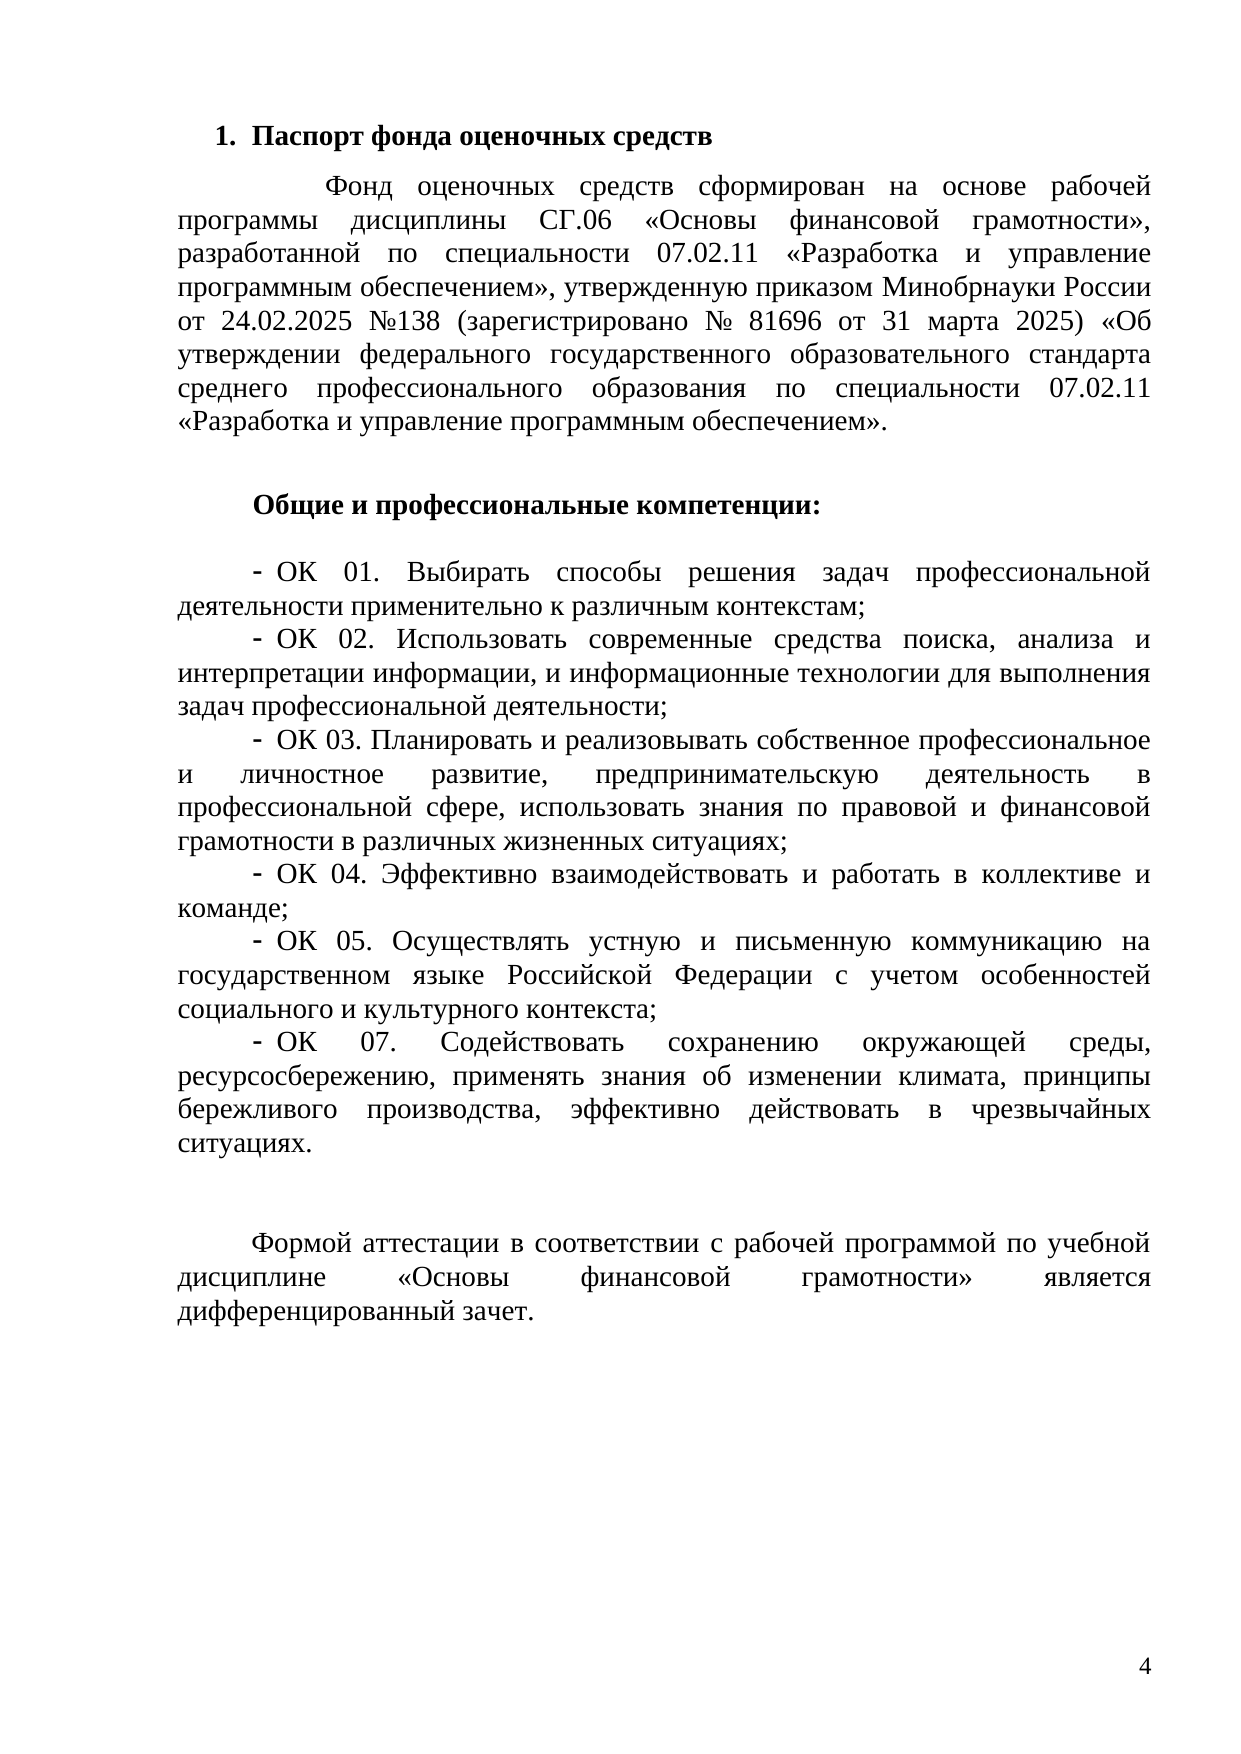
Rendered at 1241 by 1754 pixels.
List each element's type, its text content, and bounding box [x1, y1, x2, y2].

list Паспорт фонда оценочных средств [214, 118, 1152, 152]
list ОК 04. Эффективно взаимодействовать и работать в коллективе и команде; [177, 856, 1152, 923]
text Фонд оценочных средств сформирован на основе рабочей программы дисциплины СГ.06 «Основы финансовой грамотности», разработанной по специальности 07.02.11 «Разработка и управление программным обеспечением», утвержденную приказом Минобрнауки России от 24.02.2025 №138 (зарегистрировано № 81696 от 31 марта 2025) «Об утверждении федерального государственного образовательного стандарта среднего профессионального образования по специальности 07.02.11 «Разработка и управление программным обеспечением». [177, 168, 1152, 437]
list ОК 01. Выбирать способы решения задач профессиональной деятельности применительно к различным контекстам; [177, 554, 1152, 621]
list ОК 02. Использовать современные средства поиска, анализа и интерпретации информации, и информационные технологии для выполнения задач профессиональной деятельности; [177, 621, 1152, 722]
text Общие и профессиональные компетенции: [252, 487, 1152, 521]
list ОК 05. Осуществлять устную и письменную коммуникацию на государственном языке Российской Федерации с учетом особенностей социального и культурного контекста; [177, 923, 1152, 1024]
list ОК 07. Содействовать сохранению окружающей среды, ресурсосбережению, применять знания об изменении климата, принципы бережливого производства, эффективно действовать в чрезвычайных ситуациях. [177, 1024, 1152, 1158]
text Формой аттестации в соответствии с рабочей программой по учебной дисциплине «Основы финансовой грамотности» является дифференцированный зачет. [177, 1226, 1152, 1326]
list ОК 03. Планировать и реализовывать собственное профессиональное и личностное развитие, предпринимательскую деятельность в профессиональной сфере, использовать знания по правовой и финансовой грамотности в различных жизненных ситуациях; [177, 722, 1152, 856]
